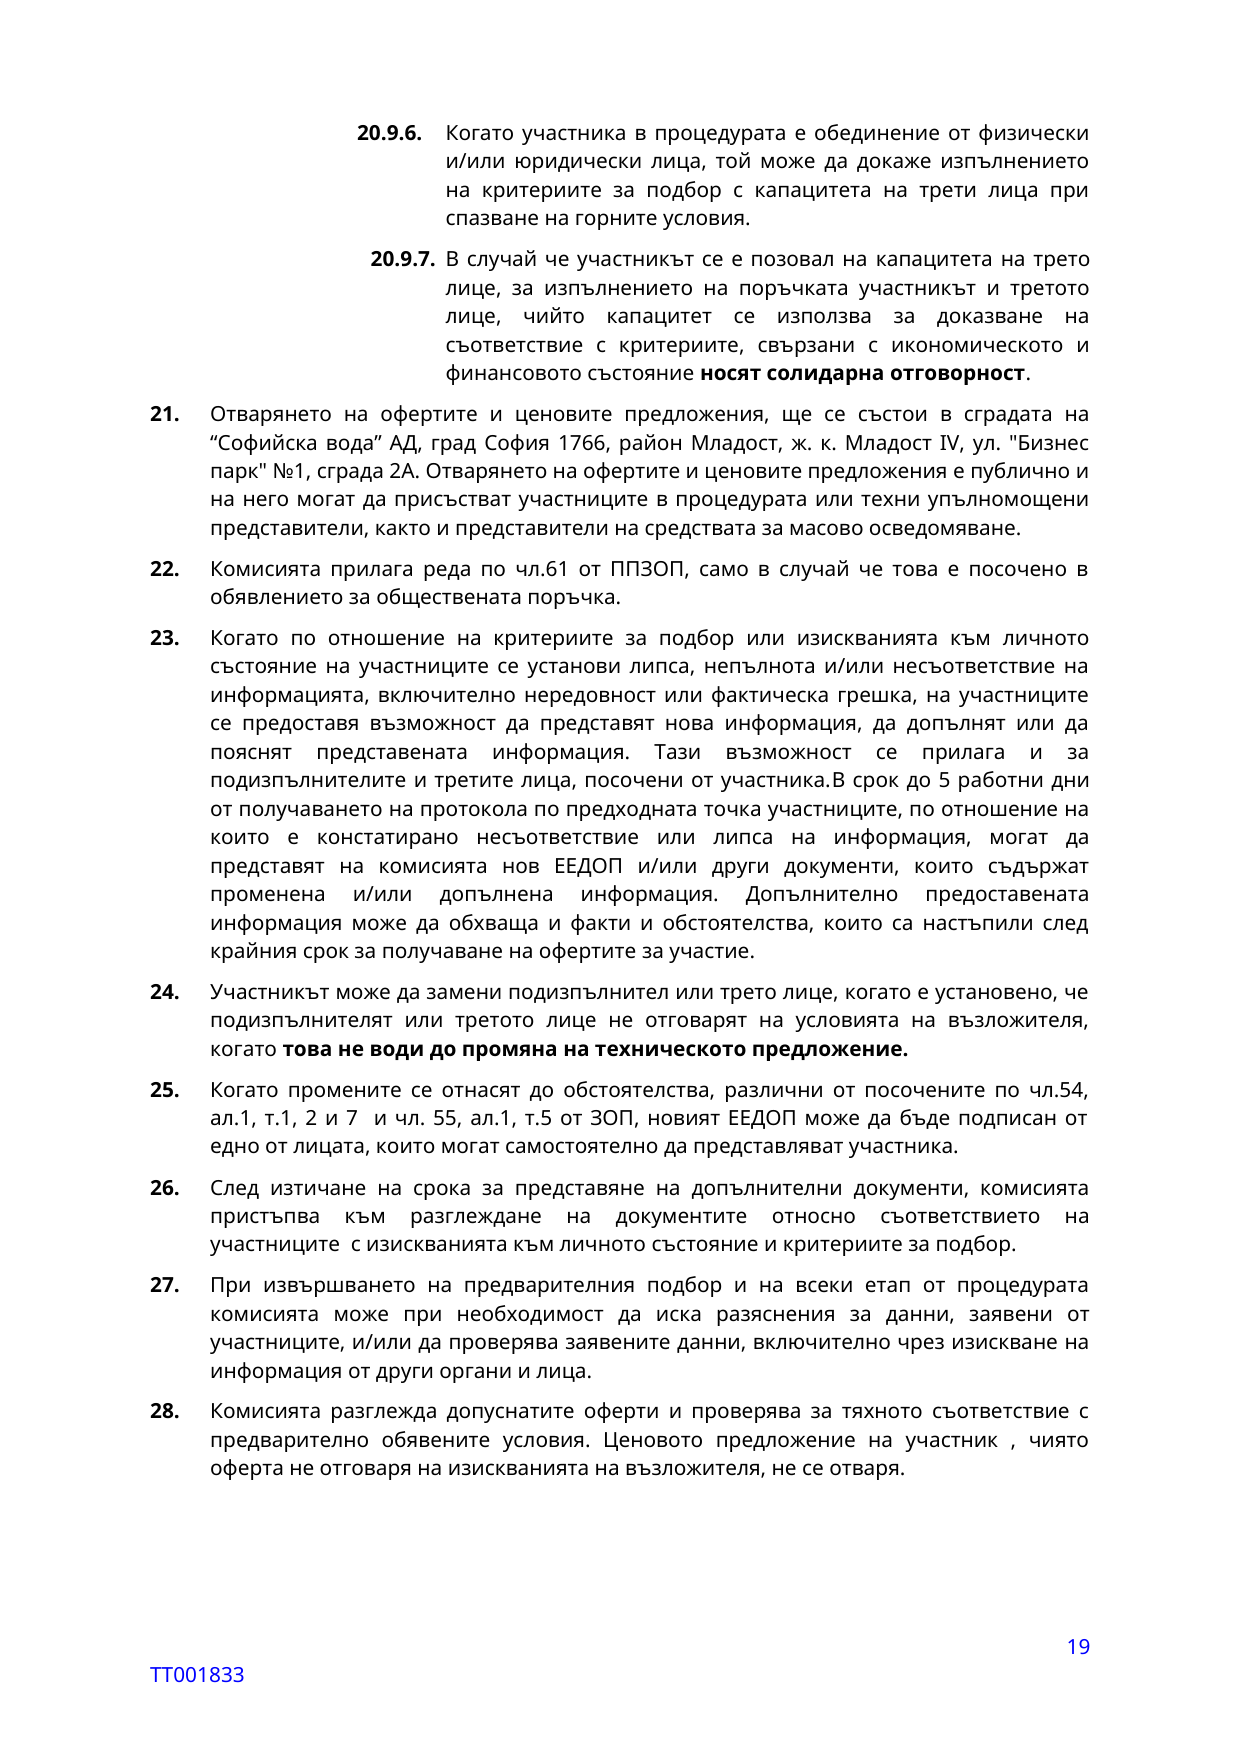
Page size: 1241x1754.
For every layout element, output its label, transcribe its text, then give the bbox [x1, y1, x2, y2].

list Когато по отношение на критериите за подбор или изискванията към личното състояние на участниците се установи липса, непълнота и/или несъответствие на информацията, включително нередовност или фактическа грешка, на участниците се предоставя възможност да представят нова информация, да допълнят или да пояснят представената информация. Тази възможност се прилага и за подизпълнителите и третите лица, посочени от участника.В срок до 5 работни дни от получаването на протокола по предходната точка участниците, по отношение на които е констатирано несъответствие или липса на информация, могат да представят на комисията нов ЕЕДОП и/или други документи, които съдържат променена и/или допълнена информация. Допълнително предоставената информация може да обхваща и факти и обстоятелства, които са настъпили след крайния срок за получаване на офертите за участие. [150, 623, 1090, 964]
list Когато участника в процедурата е обединение от физически и/или юридически лица, той може да докаже изпълнението на критериите за подбор с капацитета на трети лица при спазване на горните условия. [357, 118, 1090, 232]
list Участникът може да замени подизпълнител или трето лице, когато е установено, че подизпълнителят или третото лице не отговарят на условията на възложителя, когато това не води до промяна на техническото предложение. [150, 977, 1090, 1062]
list В случай че участникът се е позовал на капацитета на трето лице, за изпълнението на поръчката участникът и третото лице, чийто капацитет се използва за доказване на съответствие с критериите, свързани с икономическото и финансовото състояние носят солидарна отговорност. [370, 244, 1090, 387]
list Комисията разглежда допуснатите оферти и проверява за тяхното съответствие с предварително обявените условия. Ценовото предложение на участник , чиято оферта не отговаря на изискванията на възложителя, не се отваря. [150, 1397, 1090, 1482]
list При извършването на предварителния подбор и на всеки етап от процедурата комисията може при необходимост да иска разяснения за данни, заявени от участниците, и/или да проверява заявените данни, включително чрез изискване на информация от други органи и лица. [150, 1270, 1090, 1384]
list След изтичане на срока за представяне на допълнителни документи, комисията пристъпва към разглеждане на документите относно съответствието на участниците с изискванията към личното състояние и критериите за подбор. [150, 1173, 1090, 1258]
list Отварянето на офертите и ценовите предложения, ще се състои в сградата на “Софийска вода” АД, град София 1766, район Младост, ж. к. Младост ІV, ул. "Бизнес парк" №1, сграда 2А. Отварянето на офертите и ценовите предложения е публично и на него могат да присъстват участниците в процедурата или техни упълномощени представители, както и представители на средствата за масово осведомяване. [150, 399, 1090, 541]
list Когато промените се отнасят до обстоятелства, различни от посочените по чл.54, ал.1, т.1, 2 и 7 и чл. 55, ал.1, т.5 от ЗОП, новият ЕЕДОП може да бъде подписан от едно от лицата, които могат самостоятелно да представляват участника. [150, 1075, 1090, 1160]
list Комисията прилага реда по чл.61 от ППЗОП, само в случай че това е посочено в обявлението за обществената поръчка. [150, 554, 1090, 611]
